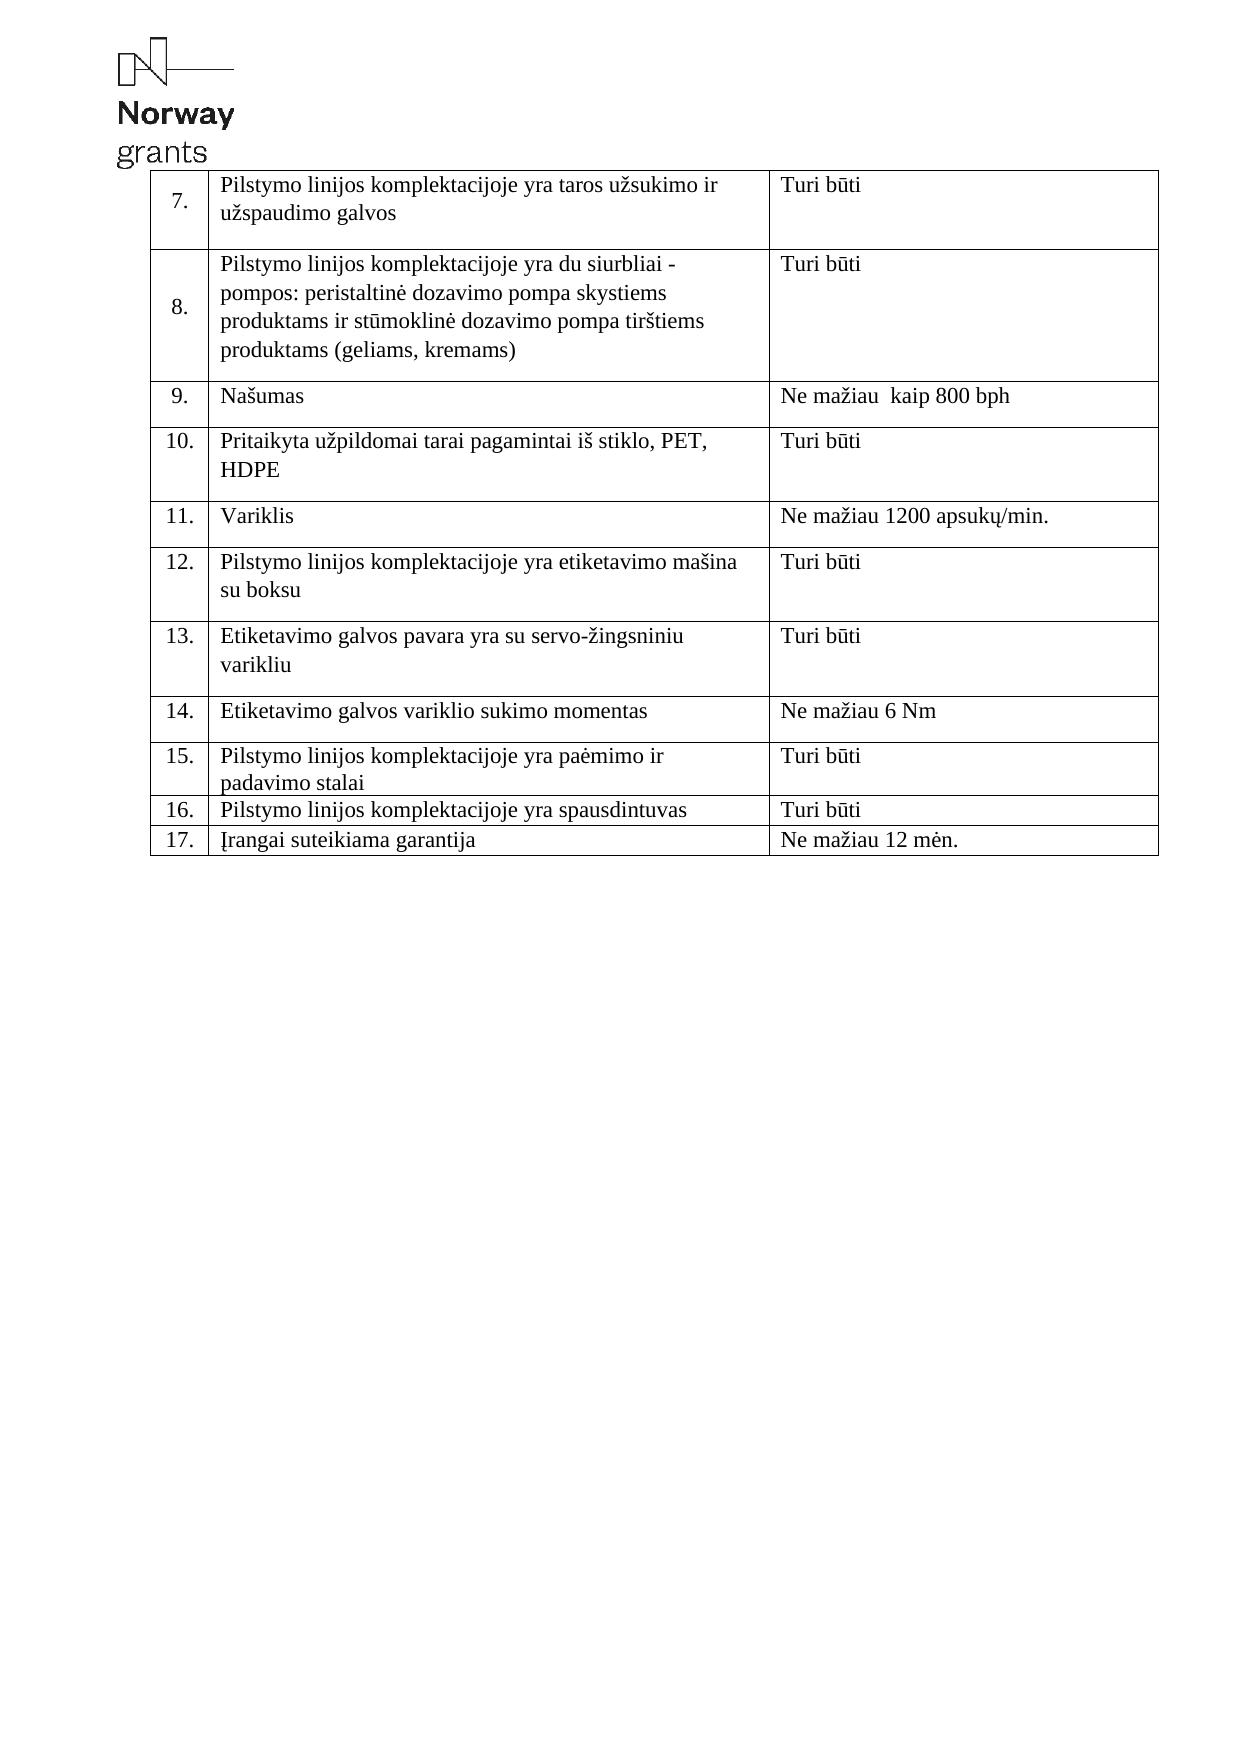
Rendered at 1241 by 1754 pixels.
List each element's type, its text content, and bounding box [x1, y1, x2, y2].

table_cell Turi būti [770, 743, 1158, 795]
table_cell Etiketavimo galvos variklio sukimo momentas [209, 697, 769, 742]
table_cell 16. [151, 796, 208, 825]
table_cell Turi būti [770, 796, 1158, 825]
table_cell 11. [151, 502, 208, 547]
table_cell 17. [151, 826, 208, 854]
table_cell Pilstymo linijos komplektacijoje yra taros užsukimo ir užspaudimo galvos [209, 171, 769, 249]
table_cell Turi būti [770, 622, 1158, 696]
table_cell Našumas [209, 382, 769, 427]
table_cell Ne mažiau kaip 800 bph [770, 382, 1158, 427]
table_cell Turi būti [770, 250, 1158, 381]
table_cell 8. [151, 250, 208, 381]
table_cell Ne mažiau 6 Nm [770, 697, 1158, 742]
table_cell 15. [151, 743, 208, 795]
table_cell Ne mažiau 12 mėn. [770, 826, 1158, 854]
table_cell Etiketavimo galvos pavara yra su servo-žingsniniu varikliu [209, 622, 769, 696]
table_cell 9. [151, 382, 208, 427]
table_cell 12. [151, 548, 208, 621]
table_cell Turi būti [770, 548, 1158, 621]
table_cell Pilstymo linijos komplektacijoje yra etiketavimo mašina su boksu [209, 548, 769, 621]
table_cell 14. [151, 697, 208, 742]
table_cell Variklis [209, 502, 769, 547]
table_cell 7. [151, 171, 208, 249]
table_cell Pilstymo linijos komplektacijoje yra du siurbliai - pompos: peristaltinė dozavimo pompa skystiems produktams ir stūmoklinė dozavimo pompa tirštiems produktams (geliams, kremams) [209, 250, 769, 381]
table_cell Pilstymo linijos komplektacijoje yra spausdintuvas [209, 796, 769, 825]
table_cell Ne mažiau 1200 apsukų/min. [770, 502, 1158, 547]
table_cell Turi būti [770, 171, 1158, 249]
table_cell 13. [151, 622, 208, 696]
picture [117, 37, 234, 169]
table_cell Turi būti [770, 428, 1158, 501]
table_cell Įrangai suteikiama garantija [209, 826, 769, 854]
table_cell Pritaikyta užpildomai tarai pagamintai iš stiklo, PET, HDPE [209, 428, 769, 501]
table_cell Pilstymo linijos komplektacijoje yra paėmimo ir padavimo stalai [209, 743, 769, 795]
table_cell 10. [151, 428, 208, 501]
